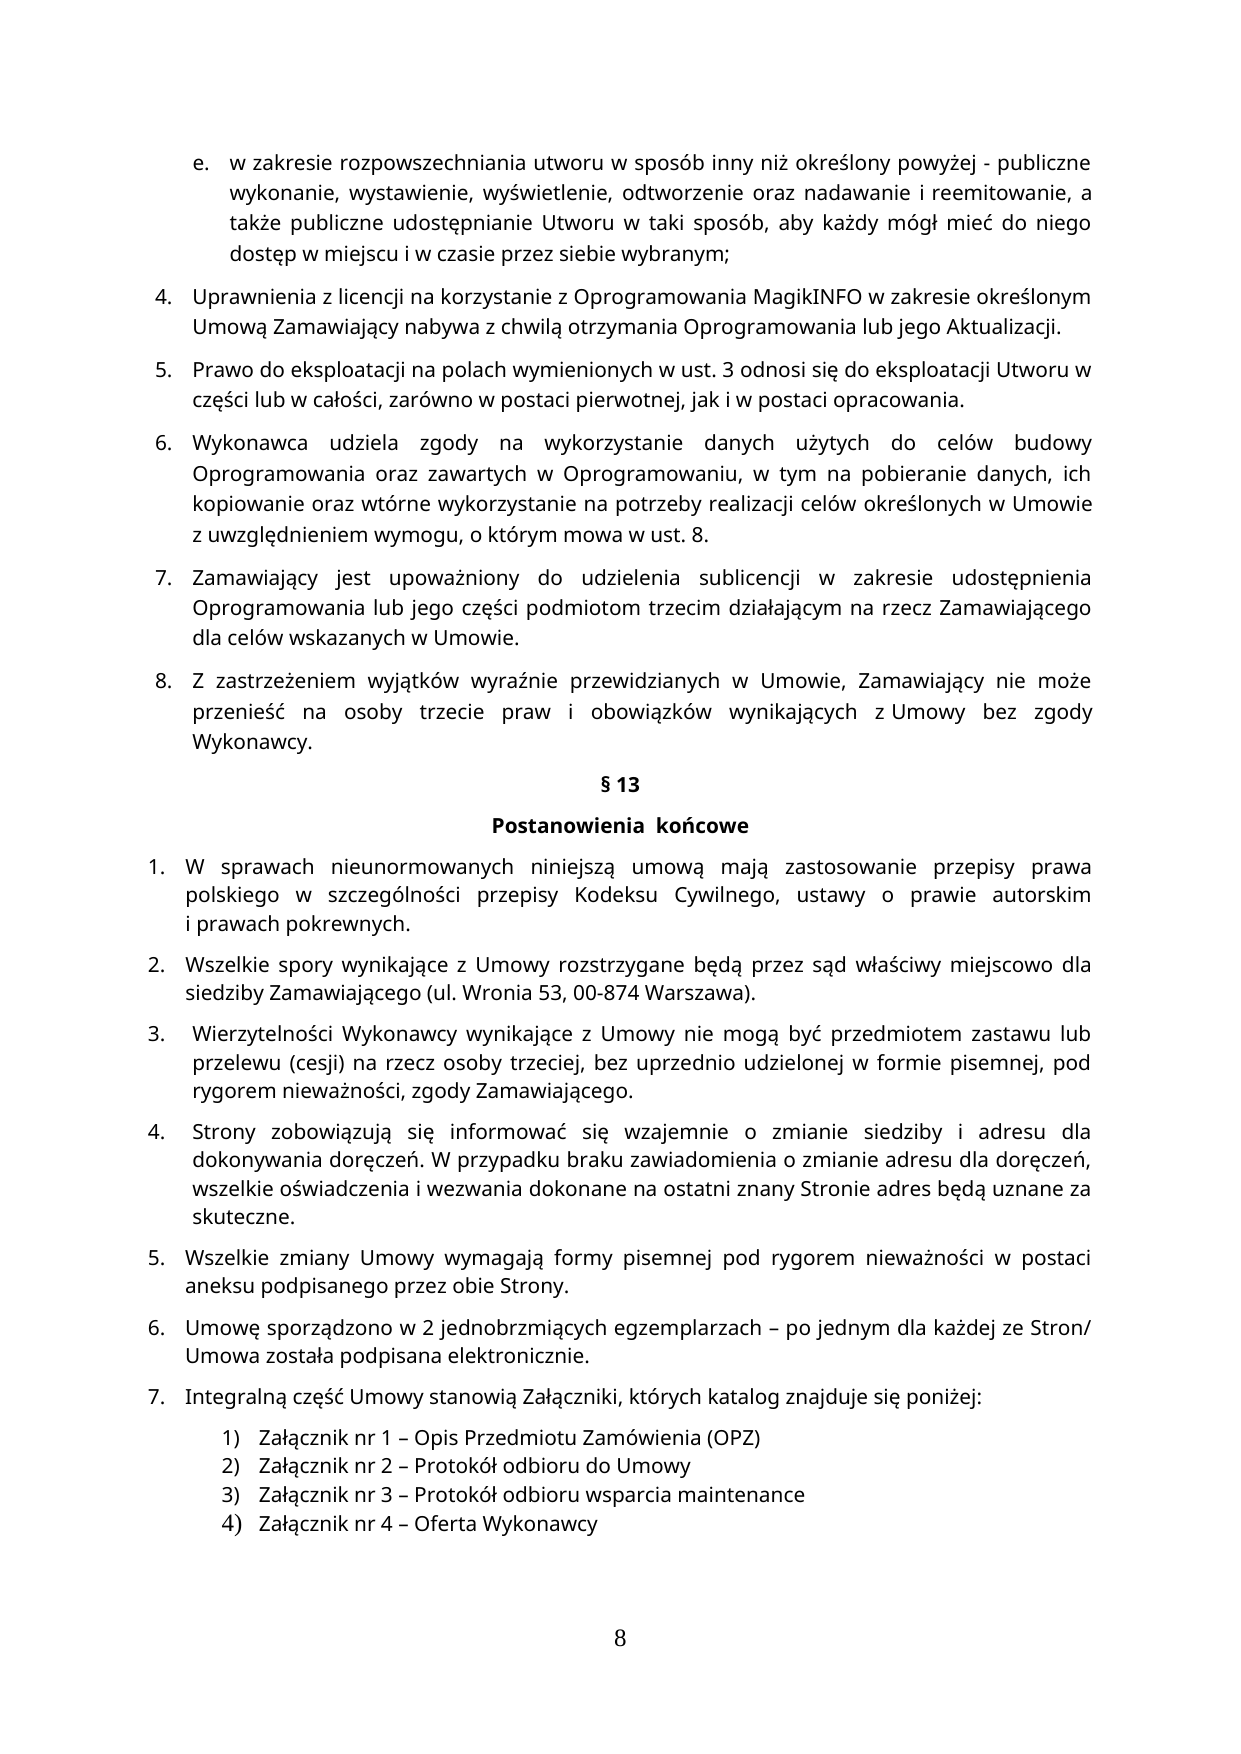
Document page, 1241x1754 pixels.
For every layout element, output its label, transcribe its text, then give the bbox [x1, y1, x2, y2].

list Wykonawca udziela zgody na wykorzystanie danych użytych do celów budowy Oprogramowania oraz zawartych w Oprogramowaniu, w tym na pobieranie danych, ich kopiowanie oraz wtórne wykorzystanie na potrzeby realizacji celów określonych w Umowie z uwzględnieniem wymogu, o którym mowa w ust. 8. [155, 428, 1093, 548]
list Umowę sporządzono w 2 jednobrzmiących egzemplarzach – po jednym dla każdej ze Stron/ Umowa została podpisana elektronicznie. [148, 1313, 1093, 1369]
list Prawo do eksploatacji na polach wymienionych w ust. 3 odnosi się do eksploatacji Utworu w części lub w całości, zarówno w postaci pierwotnej, jak i w postaci opracowania. [155, 355, 1093, 414]
list Z zastrzeżeniem wyjątków wyraźnie przewidzianych w Umowie, Zamawiający nie może przenieść na osoby trzecie praw i obowiązków wynikających z Umowy bez zgody Wykonawcy. [155, 666, 1093, 756]
list Wszelkie zmiany Umowy wymagają formy pisemnej pod rygorem nieważności w postaci aneksu podpisanego przez obie Strony. [148, 1243, 1093, 1300]
text § 13 [148, 770, 1093, 798]
list Załącznik nr 4 – Oferta Wykonawcy [221, 1508, 1093, 1538]
list Załącznik nr 2 – Protokół odbioru do Umowy [221, 1451, 1093, 1480]
text Postanowienia końcowe [148, 811, 1093, 839]
list Strony zobowiązują się informować się wzajemnie o zmianie siedziby i adresu dla dokonywania doręczeń. W przypadku braku zawiadomienia o zmianie adresu dla doręczeń, wszelkie oświadczenia i wezwania dokonane na ostatni znany Stronie adres będą uznane za skuteczne. [148, 1117, 1093, 1231]
list W sprawach nieunormowanych niniejszą umową mają zastosowanie przepisy prawa polskiego w szczególności przepisy Kodeksu Cywilnego, ustawy o prawie autorskim i prawach pokrewnych. [148, 852, 1093, 937]
list Zamawiający jest upoważniony do udzielenia sublicencji w zakresie udostępnienia Oprogramowania lub jego części podmiotom trzecim działającym na rzecz Zamawiającego dla celów wskazanych w Umowie. [155, 563, 1093, 652]
list Załącznik nr 1 – Opis Przedmiotu Zamówienia (OPZ) [221, 1423, 1093, 1451]
list Uprawnienia z licencji na korzystanie z Oprogramowania MagikINFO w zakresie określonym Umową Zamawiający nabywa z chwilą otrzymania Oprogramowania lub jego Aktualizacji. [155, 282, 1093, 341]
list Wszelkie spory wynikające z Umowy rozstrzygane będą przez sąd właściwy miejscowo dla siedziby Zamawiającego (ul. Wronia 53, 00-874 Warszawa). [148, 950, 1093, 1007]
list Integralną część Umowy stanowią Załączniki, których katalog znajduje się poniżej: [148, 1382, 1093, 1410]
list w zakresie rozpowszechniania utworu w sposób inny niż określony powyżej - publiczne wykonanie, wystawienie, wyświetlenie, odtworzenie oraz nadawanie i reemitowanie, a także publiczne udostępnianie Utworu w taki sposób, aby każdy mógł mieć do niego dostęp w miejscu i w czasie przez siebie wybranym; [192, 148, 1093, 267]
list Załącznik nr 3 – Protokół odbioru wsparcia maintenance [221, 1480, 1093, 1508]
list Wierzytelności Wykonawcy wynikające z Umowy nie mogą być przedmiotem zastawu lub przelewu (cesji) na rzecz osoby trzeciej, bez uprzednio udzielonej w formie pisemnej, pod rygorem nieważności, zgody Zamawiającego. [148, 1019, 1093, 1104]
